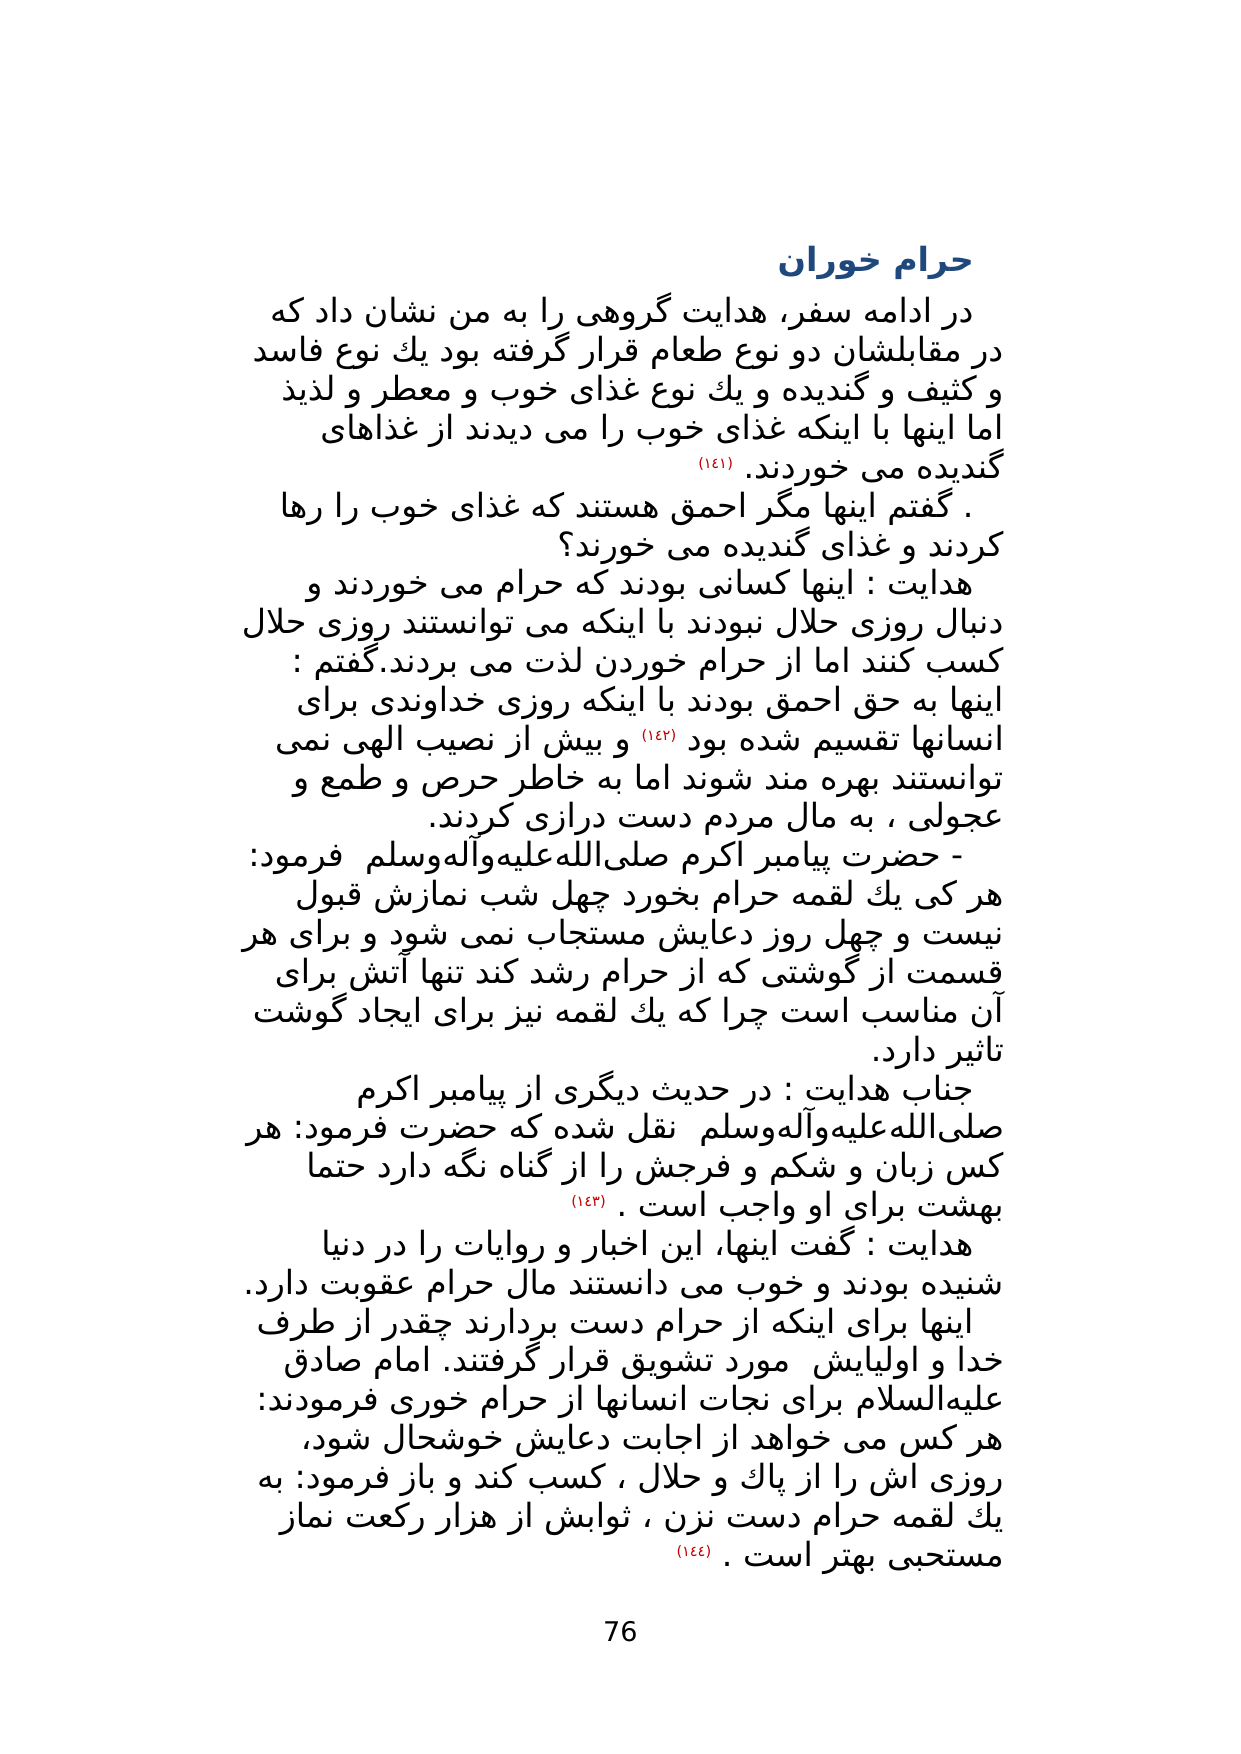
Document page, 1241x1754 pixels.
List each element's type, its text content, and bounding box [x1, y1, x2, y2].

text . گفتم اينها مگر احمق هستند كه غذاى خوب را رها كردند و غذاى گنديده مى خورند؟ [236, 486, 1004, 564]
text هدايت : گفت اينها، اين اخبار و روايات را در دنيا شنيده بودند و خوب مى دانستند مال حرام عقوبت دارد. [236, 1224, 1004, 1302]
text - حضرت پيامبر اكرم صلى‌الله‌عليه‌وآله‌وسلم فرمود: هر كى يك لقمه حرام بخورد چهل شب نمازش قبول نيست و چهل روز دعايش مستجاب نمى شود و براى هر قسمت از گوشتى كه از حرام رشد كند تنها آتش براى آن مناسب است چرا كه يك لقمه نيز براى ايجاد گوشت تاثير دارد. [236, 836, 1004, 1069]
text اينها براى اينكه از حرام دست بردارند چقدر از طرف خدا و اوليايش ‍ مورد تشويق قرار گرفتند. امام صادق عليه‌السلام براى نجات انسانها از حرام خورى فرمودند: هر كس مى خواهد از اجابت دعايش خوشحال شود، روزى اش را از پاك و حلال ، كسب كند و باز فرمود: به يك لقمه حرام دست نزن ، ثوابش از هزار ركعت نماز مستحبى بهتر است . (١٤٤) [236, 1302, 1004, 1574]
text جناب هدايت : در حديث ديگرى از پيامبر اكرم صلى‌الله‌عليه‌وآله‌وسلم نقل شده كه حضرت فرمود: هر كس زبان و شكم و فرجش را از گناه نگه دارد حتما بهشت براى او واجب است . (١٤٣) [236, 1069, 1004, 1224]
subtitle حرام خوران [236, 241, 1004, 279]
text هدايت : اينها كسانى بودند كه حرام مى خوردند و دنبال روزى حلال نبودند با اينكه مى توانستند روزى حلال كسب كنند اما از حرام خوردن لذت مى بردند.گفتم : اينها به حق احمق بودند با اينكه روزى خداوندى براى انسانها تقسيم شده بود (١٤٢) و بيش از نصيب الهى نمى توانستند بهره مند شوند اما به خاطر حرص و طمع و عجولى ، به مال مردم دست درازى كردند. [236, 564, 1004, 836]
text در ادامه سفر، هدايت گروهى را به من نشان داد كه در مقابلشان دو نوع طعام قرار گرفته بود يك نوع فاسد و كثيف و گنديده و يك نوع غذاى خوب و معطر و لذيذ اما اينها با اينكه غذاى خوب را مى ديدند از غذاهاى گنديده مى خوردند. (١٤١) [236, 292, 1004, 486]
